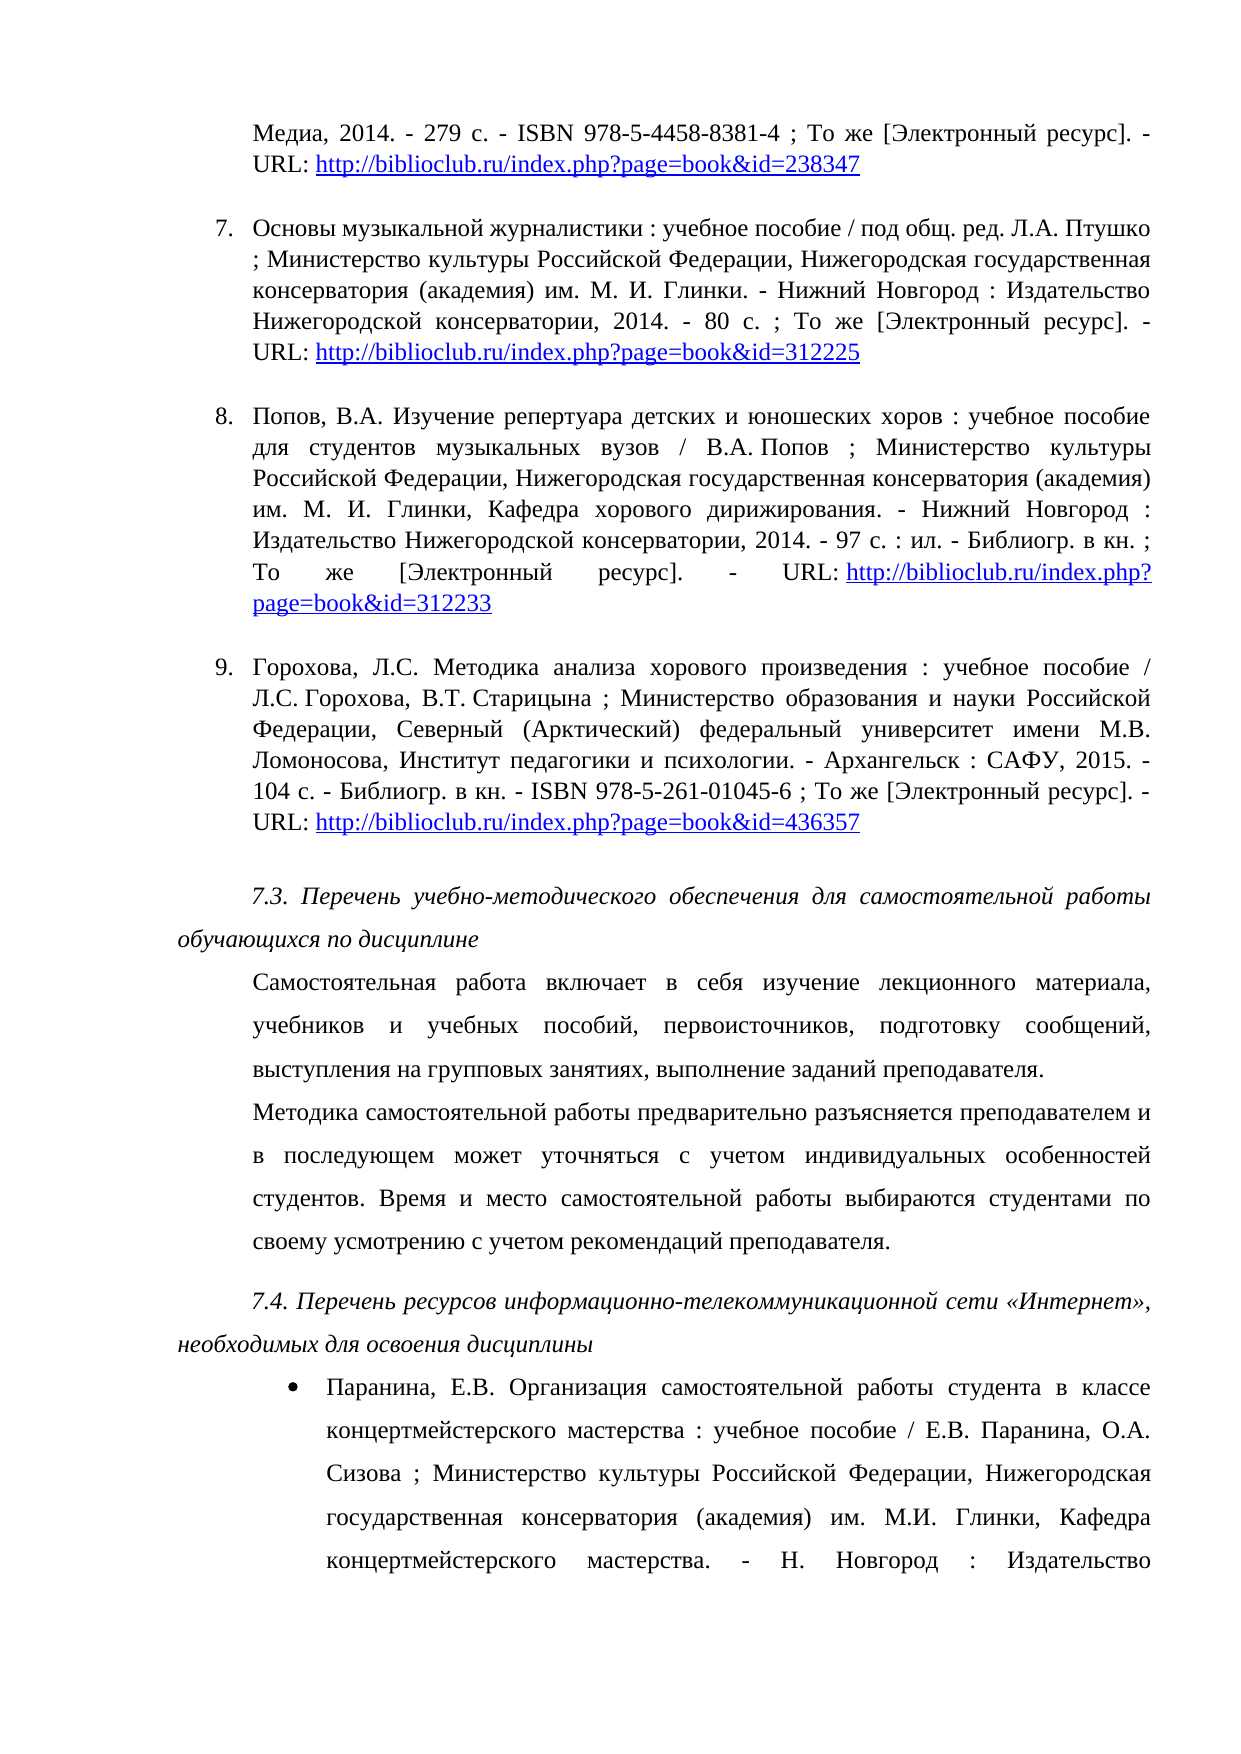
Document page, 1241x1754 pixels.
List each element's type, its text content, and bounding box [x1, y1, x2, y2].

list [288, 1372, 1152, 1573]
list Горохова, Л.С. Методика анализа хорового произведения : учебное пособие / Л.С. Горохова, В.Т. Старицына ; Министерство образования и науки Российской Федерации, Северный (Арктический) федеральный университет имени М.В. Ломоносова, Институт педагогики и психологии. - Архангельск : САФУ, 2015. - 104 с. - Библиогр. в кн. - ISBN 978-5-261-01045-6 ; То же [Электронный ресурс]. - URL: http://biblioclub.ru/index.php?page=book&id=436357 [215, 652, 1152, 836]
list Методика самостоятельной работы предварительно разъясняется преподавателем и в последующем может уточняться с учетом индивидуальных особенностей студентов. Время и место самостоятельной работы выбираются студентами по своему усмотрению с учетом рекомендаций преподавателя. [252, 1097, 1152, 1255]
list Попов, В.А. Изучение репертуара детских и юношеских хоров : учебное пособие для студентов музыкальных вузов / В.А. Попов ; Министерство культуры Российской Федерации, Нижегородская государственная консерватория (академия) им. М. И. Глинки, Кафедра хорового дирижирования. - Нижний Новгород : Издательство Нижегородской консерватории, 2014. - 97 с. : ил. - Библиогр. в кн. ; То же [Электронный ресурс]. - URL: http://biblioclub.ru/index.php?page=book&id=312233 [215, 401, 1152, 616]
list Самостоятельная работа включает в себя изучение лекционного материала, учебников и учебных пособий, первоисточников, подготовку сообщений, выступления на групповых занятиях, выполнение заданий преподавателя. [252, 967, 1152, 1082]
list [215, 118, 1152, 178]
text 7.3. Перечень учебно-методического обеспечения для самостоятельной работы обучающихся по дисциплине [177, 881, 1152, 953]
list Основы музыкальной журналистики : учебное пособие / под общ. ред. Л.А. Птушко ; Министерство культуры Российской Федерации, Нижегородская государственная консерватория (академия) им. М. И. Глинки. - Нижний Новгород : Издательство Нижегородской консерватории, 2014. - 80 с. ; То же [Электронный ресурс]. - URL: http://biblioclub.ru/index.php?page=book&id=312225 [215, 213, 1152, 366]
text 7.4. Перечень ресурсов информационно-телекоммуникационной сети «Интернет», необходимых для освоения дисциплины [177, 1286, 1152, 1358]
